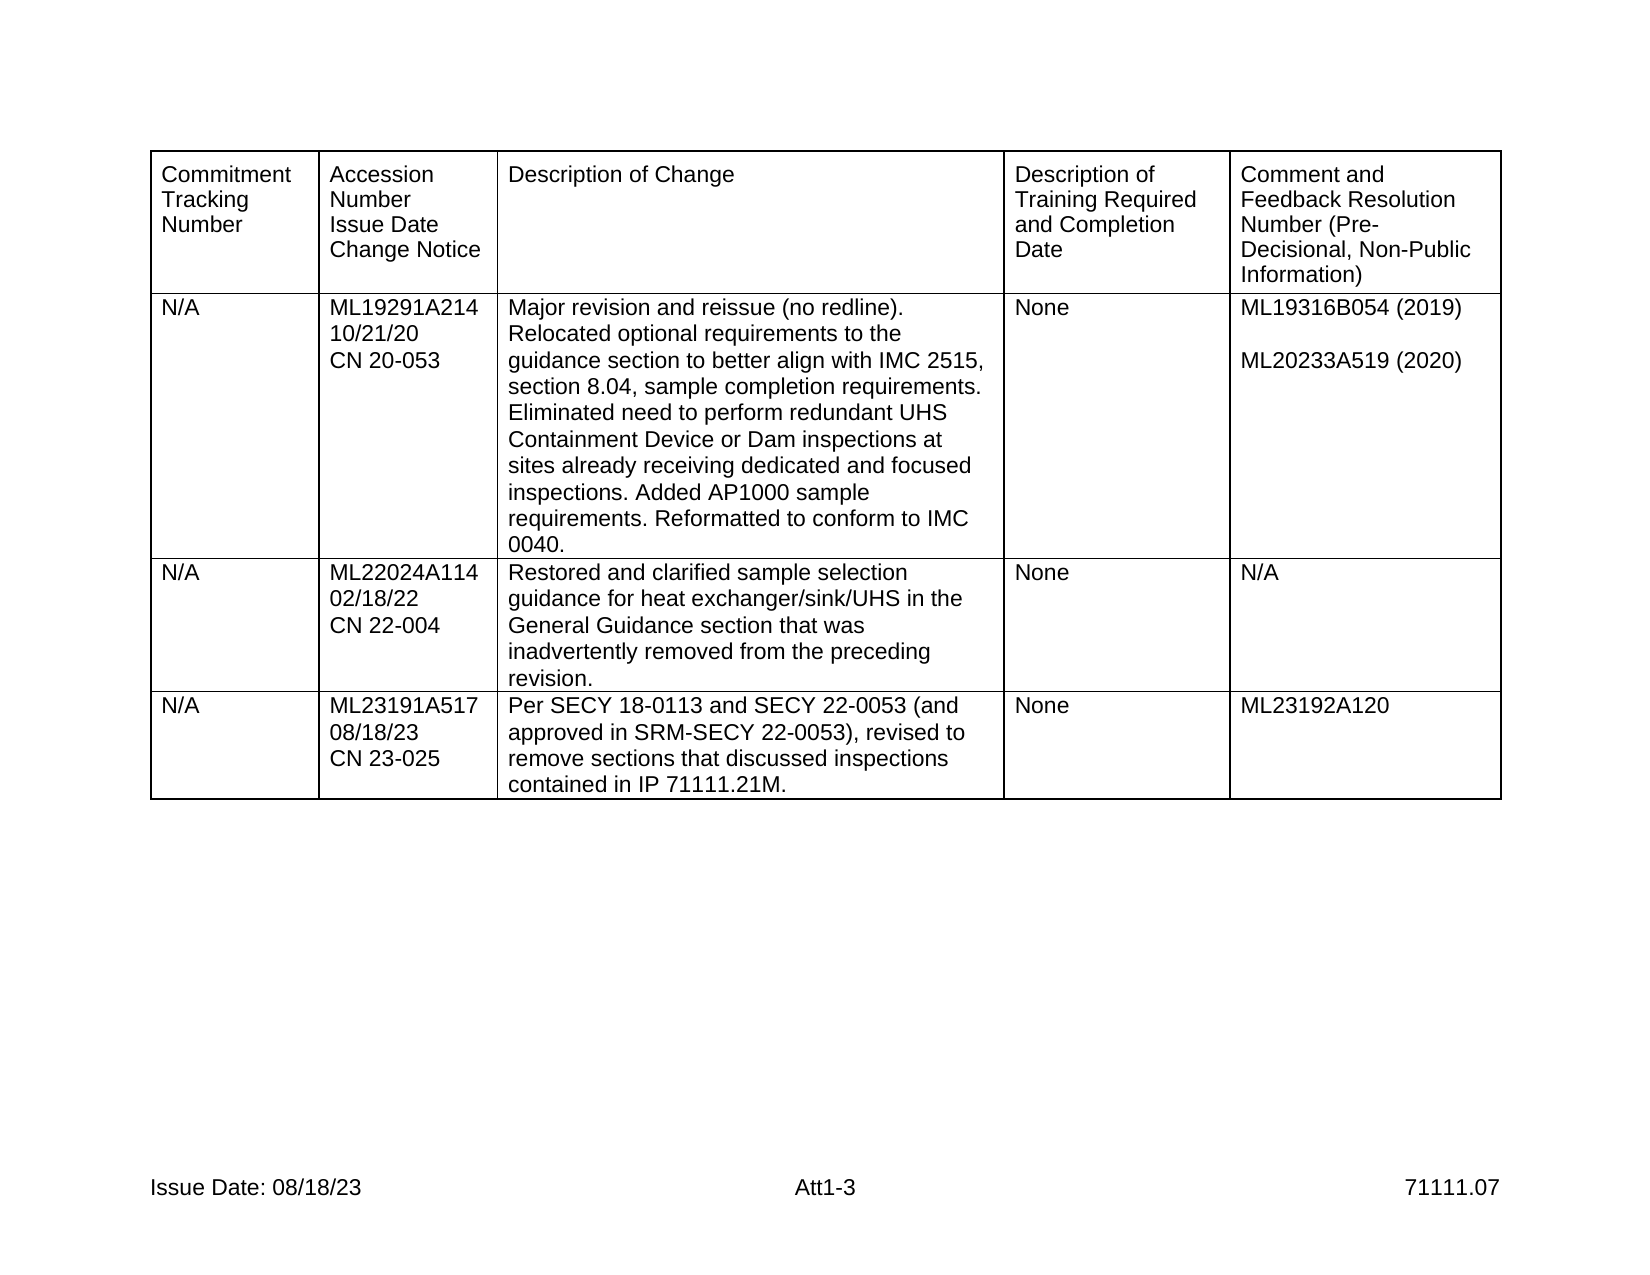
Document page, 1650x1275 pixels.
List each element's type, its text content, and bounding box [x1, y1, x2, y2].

table_cell N/A [152, 559, 318, 691]
table_cell None [1005, 559, 1229, 691]
table_cell N/A [1231, 559, 1500, 691]
table_cell Restored and clarified sample selection guidance for heat exchanger/sink/UHS in the General Guidance section that was inadvertently removed from the preceding revision. [498, 559, 1003, 691]
table_cell ML23192A120 [1231, 692, 1500, 798]
table_cell None [1005, 692, 1229, 798]
table_header Description of Change [498, 152, 1003, 292]
table_header Commitment Tracking Number [152, 152, 318, 292]
table_cell ML19316B054 (2019) ML20233A519 (2020) [1231, 294, 1500, 557]
table_cell N/A [152, 294, 318, 557]
table_cell None [1005, 294, 1229, 557]
table_header Accession Number Issue Date Change Notice [320, 152, 497, 292]
table_cell ML23191A517 08/18/23 CN 23-025 [320, 692, 497, 798]
table_cell Major revision and reissue (no redline). Relocated optional requirements to the guidance section to better align with IMC 2515, section 8.04, sample completion requirements. Eliminated need to perform redundant UHS Containment Device or Dam inspections at sites already receiving dedicated and focused inspections. Added AP1000 sample requirements. Reformatted to conform to IMC 0040. [498, 294, 1003, 557]
table_cell N/A [152, 692, 318, 798]
table_cell ML22024A114 02/18/22 CN 22-004 [320, 559, 497, 691]
table_header Comment and Feedback Resolution Number (Pre-Decisional, Non-Public Information) [1231, 152, 1500, 292]
table_cell ML19291A214 10/21/20 CN 20-053 [320, 294, 497, 557]
table_cell Per SECY 18-0113 and SECY 22-0053 (and approved in SRM-SECY 22-0053), revised to remove sections that discussed inspections contained in IP 71111.21M. [498, 692, 1003, 798]
table_header Description of Training Required and Completion Date [1005, 152, 1229, 292]
